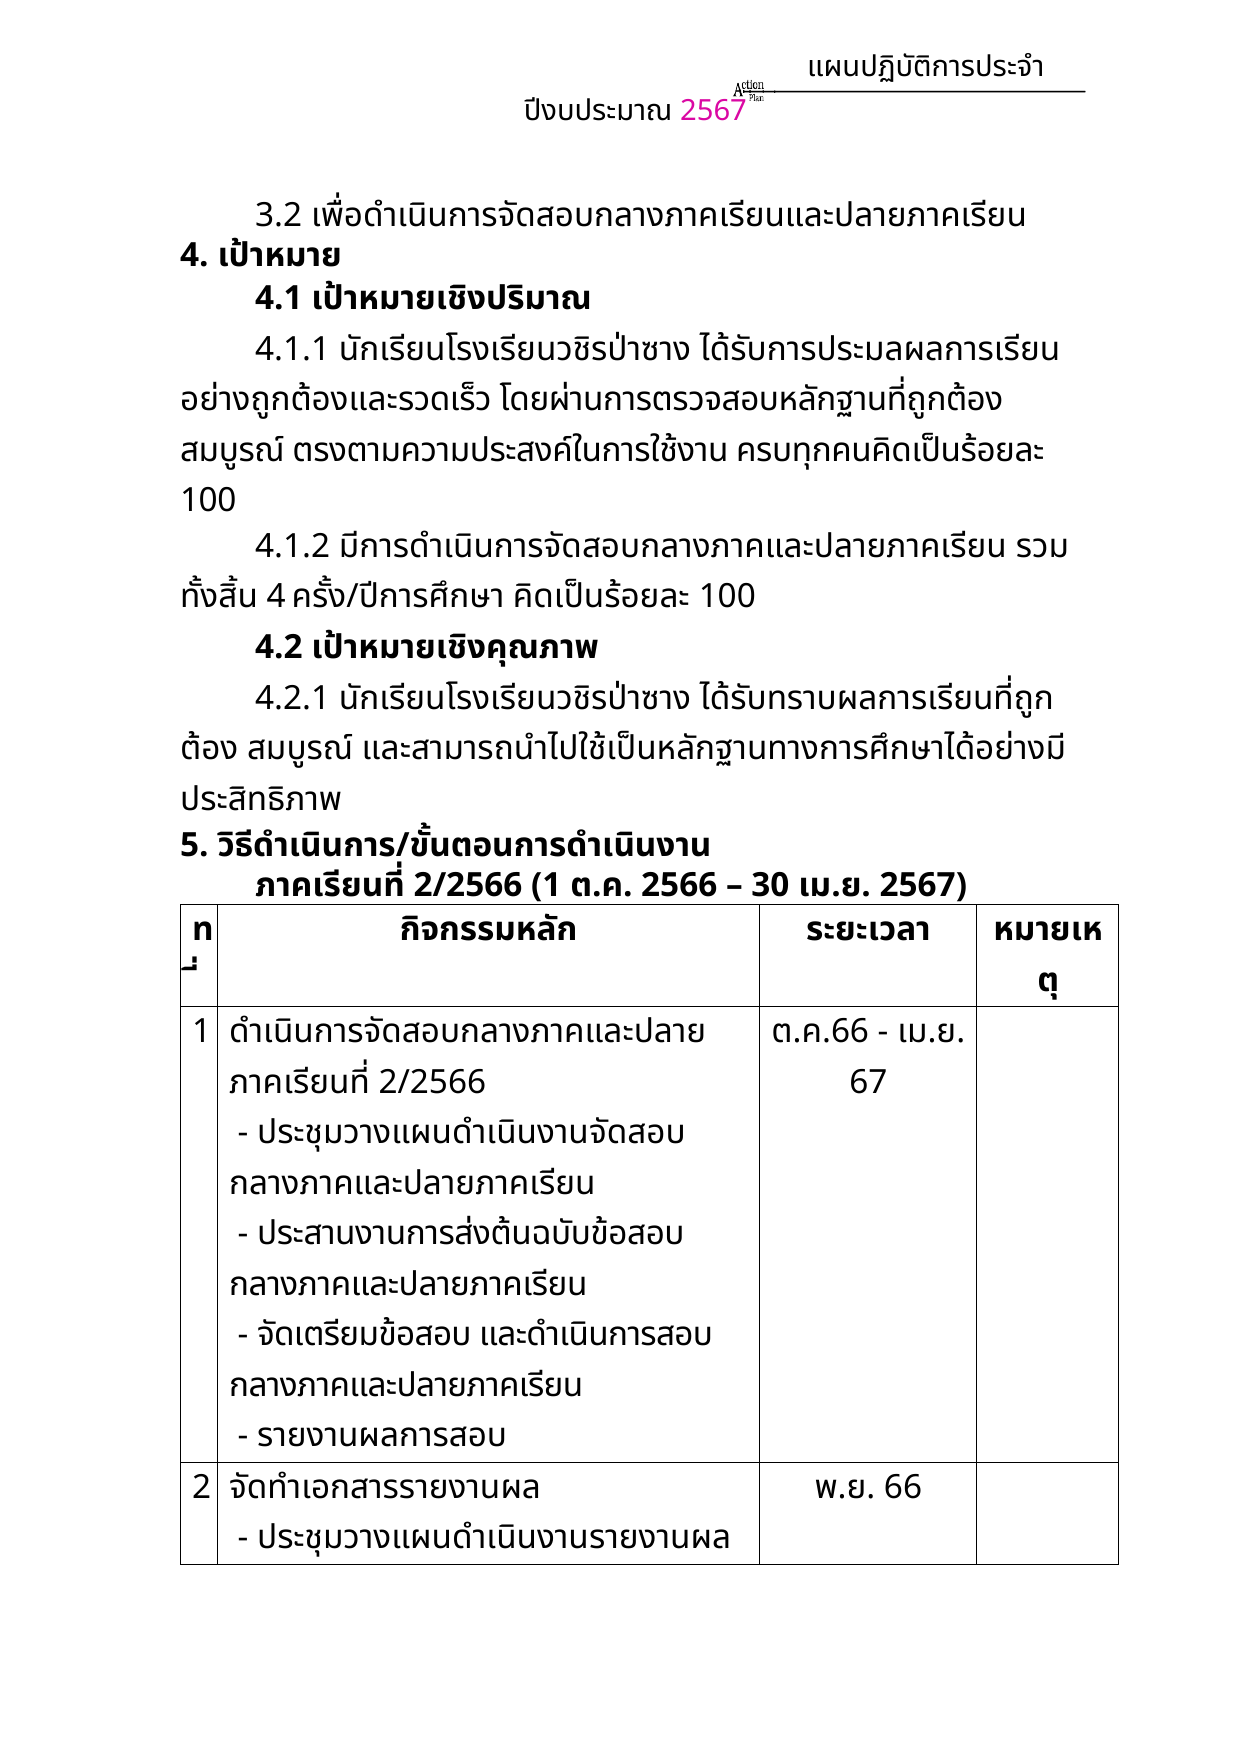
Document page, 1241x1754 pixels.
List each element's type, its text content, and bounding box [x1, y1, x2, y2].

table_cell 2 [181, 1463, 217, 1564]
text 4.2.1 นักเรียนโรงเรียนวชิรป่าซาง ได้รับทราบผลการเรียนที่ถูกต้อง สมบูรณ์ และสามารถนำไปใช้เป็นหลักฐานทางการศึกษาได้อย่างมีประสิทธิภาพ [180, 673, 1090, 825]
table_cell [977, 1007, 1118, 1462]
text 3.2 เพื่อดำเนินการจัดสอบกลางภาคเรียนและปลายภาคเรียน [255, 195, 1090, 234]
table_header กิจกรรมหลัก [218, 905, 759, 1006]
text 5. วิธีดำเนินการ/ขั้นตอนการดำเนินงาน [180, 825, 1090, 864]
table_header ที่ [181, 905, 217, 1006]
table_header หมายเหตุ [977, 905, 1118, 1006]
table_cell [218, 1463, 759, 1564]
text 4.1.1 นักเรียนโรงเรียนวชิรป่าซาง ได้รับการประมลผลการเรียน อย่างถูกต้องและรวดเร็ว โดยผ่านการตรวจสอบหลักฐานที่ถูกต้อง สมบูรณ์ ตรงตามความประสงค์ในการใช้งาน ครบทุกคนคิดเป็นร้อยละ 100 [180, 325, 1090, 522]
table_cell [977, 1463, 1118, 1564]
text 4.1 เป้าหมายเชิงปริมาณ [180, 274, 1090, 325]
text 4.1.2 มีการดำเนินการจัดสอบกลางภาคและปลายภาคเรียน รวมทั้งสิ้น 4 ครั้ง/ปีการศึกษา คิดเป็นร้อยละ 100 [180, 522, 1090, 623]
table_cell พ.ย. 66 [760, 1463, 976, 1564]
text ภาคเรียนที่ 2/2566 (1 ต.ค. 2566 – 30 เม.ย. 2567) [180, 864, 1090, 904]
table_cell ดำเนินการจัดสอบกลางภาคและปลายภาคเรียนที่ 2/2566 - ประชุมวางแผนดำเนินงานจัดสอบกลางภาคและปลายภาคเรียน - ประสานงานการส่งต้นฉบับข้อสอบกลางภาคและปลายภาคเรียน - จัดเตรียมข้อสอบ และดำเนินการสอบกลางภาคและปลายภาคเรียน - รายงานผลการสอบ [218, 1007, 759, 1462]
table_header ระยะเวลา [760, 905, 976, 1006]
text 4. เป้าหมาย [180, 234, 1090, 274]
text 4.2 เป้าหมายเชิงคุณภาพ [180, 623, 1090, 673]
table_cell ต.ค.66 - เม.ย. 67 [760, 1007, 976, 1462]
table_cell 1 [181, 1007, 217, 1462]
picture [721, 76, 1088, 107]
